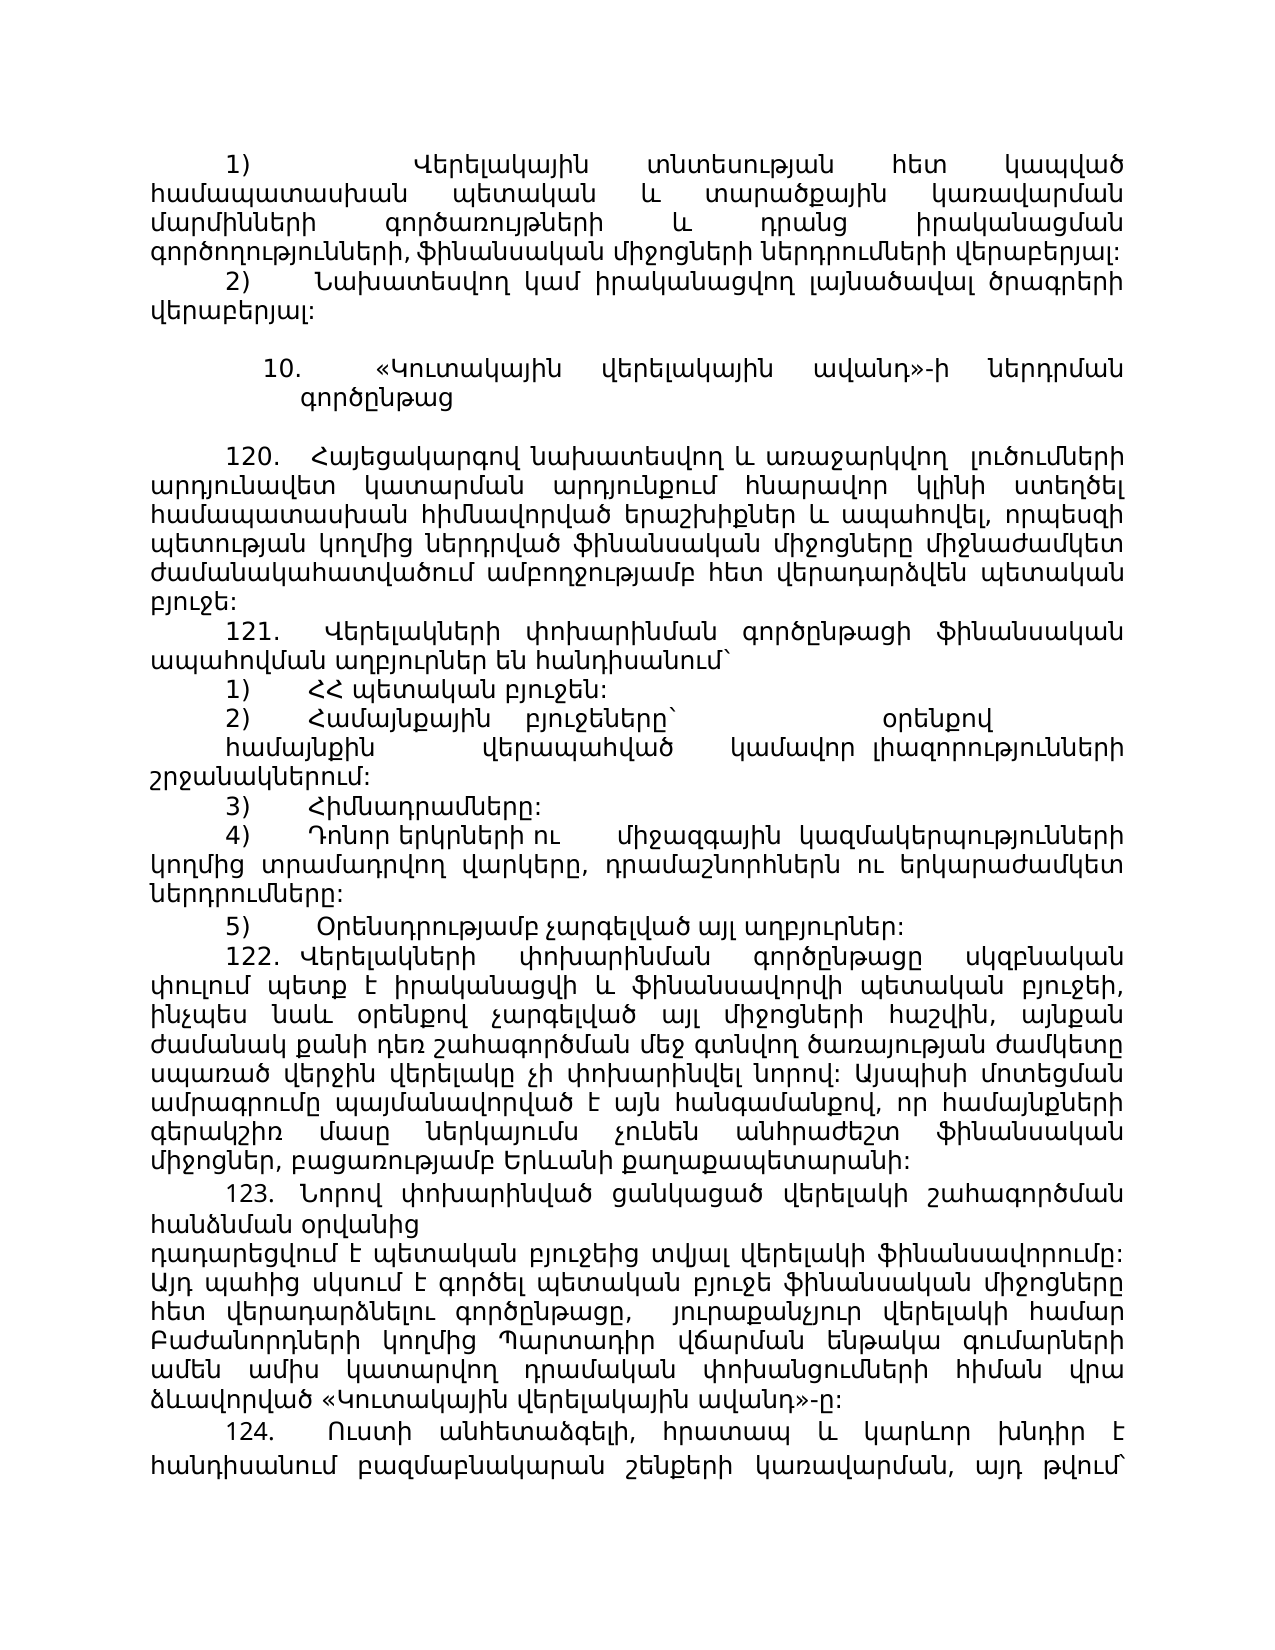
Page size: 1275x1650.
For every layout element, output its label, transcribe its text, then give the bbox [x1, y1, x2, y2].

list ՀՀ պետական բյուջեն: [150, 675, 1125, 704]
list Նորով փոխարինված ցանկացած վերելակի շահագործման հանձնման օրվանից [150, 1176, 1125, 1239]
list Դոնոր երկրների ու միջազգային կազմակերպությունների կողմից տրամադրվող վարկերը, դրամաշնորհներն ու երկարաժամկետ ներդրումները: [150, 821, 1125, 908]
list Օրենսդրությամբ չարգելված այլ աղբյուրներ: [150, 908, 1125, 942]
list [150, 1414, 1125, 1482]
text դադարեցվում է պետական բյուջեից տվյալ վերելակի ֆինանսավորումը: Այդ պահից սկսում է գործել պետական բյուջե ֆինանսական միջոցները հետ վերադարձնելու գործընթացը, յուրաքանչյուր վերելակի համար Բաժանորդների կողմից Պարտադիր վճարման ենթակա գումարների ամեն ամիս կատարվող դրամական փոխանցումների հիման վրա ձևավորված «Կուտակային վերելակային ավանդ»-ը: [150, 1239, 1125, 1414]
list Նախատեսվող կամ իրականացվող լայնածավալ ծրագրերի վերաբերյալ: [150, 267, 1125, 325]
list Հայեցակարգով նախատեսվող և առաջարկվող լուծումների արդյունավետ կատարման արդյունքում հնարավոր կլինի ստեղծել համապատասխան հիմնավորված երաշխիքներ և ապահովել, որպեսզի պետության կողմից ներդրված ֆինանսական միջոցները միջնաժամկետ ժամանակահատվածում ամբողջությամբ հետ վերադարձվեն պետական բյուջե: [150, 442, 1125, 617]
list «Կուտակային վերելակային ավանդ»-ի ներդրման գործընթաց [262, 354, 1125, 412]
list Հիմնադրամները: [150, 792, 1125, 821]
list Վերելակների փոխարինման գործընթացը սկզբնական փուլում պետք է իրականացվի և ֆինանսավորվի պետական բյուջեի, ինչպես նաև օրենքով չարգելված այլ միջոցների հաշվին, այնքան ժամանակ քանի դեռ շահագործման մեջ գտնվող ծառայության ժամկետը սպառած վերջին վերելակը չի փոխարինվել նորով: Այսպիսի մոտեցման ամրագրումը պայմանավորված է այն հանգամանքով, որ համայնքների գերակշիռ մասը ներկայումս չունեն անհրաժեշտ ֆինանսական միջոցներ, բացառությամբ Երևանի քաղաքապետարանի: [150, 942, 1125, 1176]
list Համայնքային բյուջեները` օրենքով համայնքին վերապահված կամավոր լիազորությունների շրջանակներում: [150, 704, 1125, 792]
list Վերելակային տնտեսության հետ կապված համապատասխան պետական և տարածքային կառավարման մարմինների գործառույթների և դրանց իրականացման գործողությունների, ֆինանսական միջոցների ներդրումների վերաբերյալ: [150, 150, 1125, 267]
list Վերելակների փոխարինման գործընթացի ֆինանսական ապահովման աղբյուրներ են հանդիսանում` [150, 617, 1125, 675]
